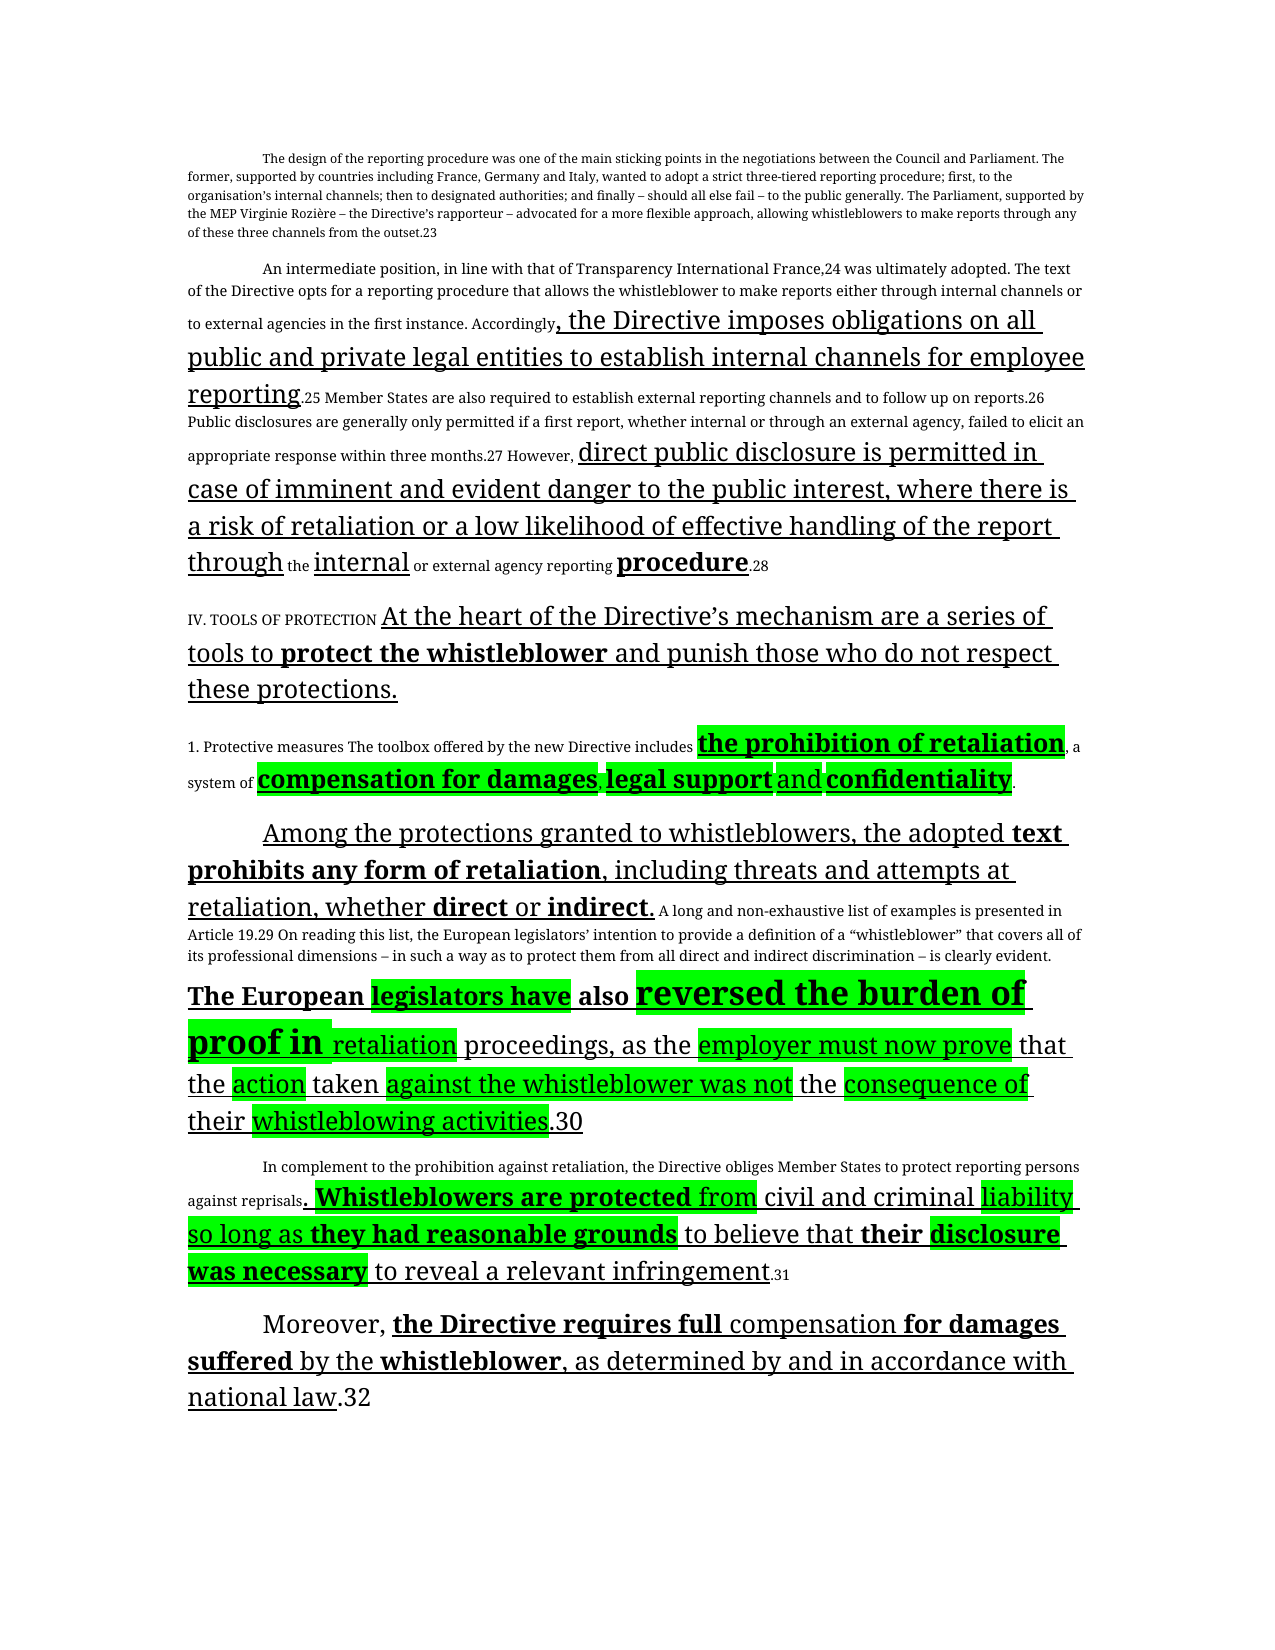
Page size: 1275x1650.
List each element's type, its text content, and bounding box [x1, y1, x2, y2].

text An intermediate position, in line with that of Transparency International France,24 was ultimately adopted. The text of the Directive opts for a reporting procedure that allows the whistleblower to make reports either through internal channels or to external agencies in the first instance. Accordingly, the Directive imposes obligations on all public and private legal entities to establish internal channels for employee reporting.25 Member States are also required to establish external reporting channels and to follow up on reports.26 Public disclosures are generally only permitted if a first report, whether internal or through an external agency, failed to elicit an appropriate response within three months.27 However, direct public disclosure is permitted in case of imminent and evident danger to the public interest, where there is a risk of retaliation or a low likelihood of effective handling of the report through the internal or external agency reporting procedure.28 [187, 259, 1087, 579]
text Among the protections granted to whistleblowers, the adopted text prohibits any form of retaliation, including threats and attempts at retaliation, whether direct or indirect. A long and non-exhaustive list of examples is presented in Article 19.29 On reading this list, the European legislators’ intention to provide a definition of a “whistleblower” that covers all of its professional dimensions – in such a way as to protect them from all direct and indirect discrimination – is clearly evident. The European legislators have also reversed the burden of proof in retaliation proceedings, as the employer must now prove that the action taken against the whistleblower was not the consequence of their whistleblowing activities.30 [187, 816, 1087, 1138]
text In complement to the prohibition against retaliation, the Directive obliges Member States to protect reporting persons against reprisals. Whistleblowers are protected from civil and criminal liability so long as they had reasonable grounds to believe that their disclosure was necessary to reveal a relevant infringement.31 [187, 1157, 1087, 1287]
text The design of the reporting procedure was one of the main sticking points in the negotiations between the Council and Parliament. The former, supported by countries including France, Germany and Italy, wanted to adopt a strict three-tiered reporting procedure; first, to the organisation’s internal channels; then to designated authorities; and finally – should all else fail – to the public generally. The Parliament, supported by the MEP Virginie Rozière – the Directive’s rapporteur – advocated for a more flexible approach, allowing whistleblowers to make reports through any of these three channels from the outset.23 [187, 150, 1087, 241]
text Moreover, the Directive requires full compensation for damages suffered by the whistleblower, as determined by and in accordance with national law.32 [187, 1307, 1087, 1414]
text 1. Protective measures The toolbox offered by the new Directive includes the prohibition of retaliation, a system of compensation for damages, legal support and confidentiality. [187, 725, 1087, 796]
text IV. TOOLS OF PROTECTION At the heart of the Directive’s mechanism are a series of tools to protect the whistleblower and punish those who do not respect these protections. [187, 598, 1087, 706]
